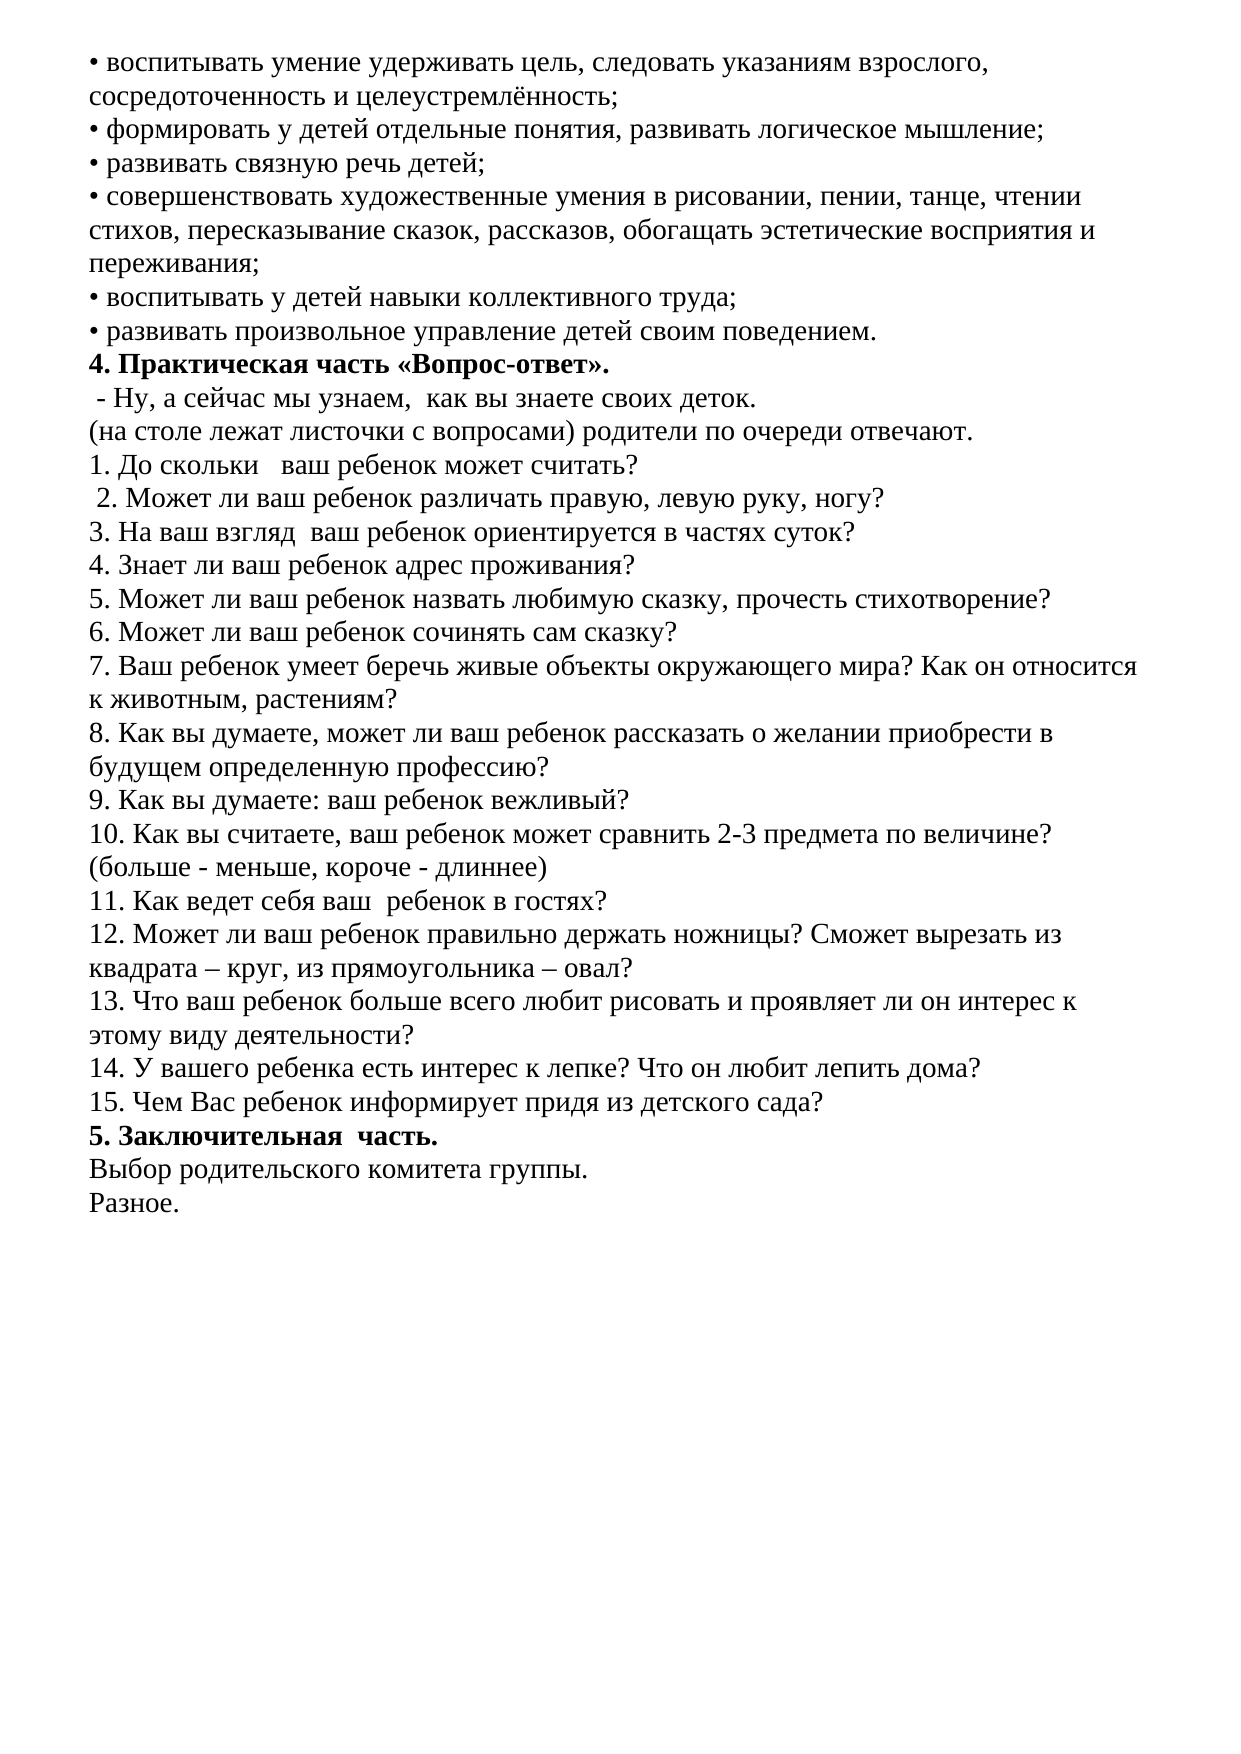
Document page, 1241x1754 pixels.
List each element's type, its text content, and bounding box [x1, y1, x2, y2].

text 9. Как вы думаете: ваш ребенок вежливый? [89, 782, 1152, 816]
text 4. Практическая часть «Вопрос-ответ». [89, 346, 1152, 380]
text 13. Что ваш ребенок больше всего любит рисовать и проявляет ли он интерес к этому виду деятельности? [89, 983, 1152, 1051]
text 12. Может ли ваш ребенок правильно держать ножницы? Сможет вырезать из квадрата – круг, из прямоугольника – овал? [89, 916, 1152, 983]
text (на столе лежат листочки с вопросами) родители по очереди отвечают. [89, 413, 1152, 447]
text • воспитывать умение удерживать цель, следовать указаниям взрослого, сосредоточенность и целеустремлённость; [89, 44, 1152, 111]
text 5. Заключительная часть. [89, 1118, 1152, 1151]
text 6. Может ли ваш ребенок сочинять сам сказку? [89, 614, 1152, 648]
text • воспитывать у детей навыки коллективного труда; [89, 279, 1152, 313]
text • совершенствовать художественные умения в рисовании, пении, танце, чтении стихов, пересказывание сказок, рассказов, обогащать эстетические восприятия и переживания; [89, 178, 1152, 279]
text 14. У вашего ребенка есть интерес к лепке? Что он любит лепить дома? 15. Чем Вас ребенок информирует придя из детского сада? [89, 1051, 1152, 1118]
text 8. Как вы думаете, может ли ваш ребенок рассказать о желании приобрести в будущем определенную профессию? [89, 715, 1152, 782]
text 2. Может ли ваш ребенок различать правую, левую руку, ногу? [89, 480, 1152, 514]
text • развивать произвольное управление детей своим поведением. [89, 313, 1152, 346]
text Выбор родительского комитета группы. [89, 1151, 1152, 1185]
text 5. Может ли ваш ребенок назвать любимую сказку, прочесть стихотворение? [89, 581, 1152, 614]
text 1. До скольки ваш ребенок может считать? [89, 447, 1152, 480]
text 3. На ваш взгляд ваш ребенок ориентируется в частях суток? [89, 514, 1152, 547]
text • развивать связную речь детей; [89, 145, 1152, 178]
text 11. Как ведет себя ваш ребенок в гостях? [89, 883, 1152, 916]
text 7. Ваш ребенок умеет беречь живые объекты окружающего мира? Как он относится к животным, растениям? [89, 648, 1152, 715]
text 4. Знает ли ваш ребенок адрес проживания? [89, 547, 1152, 581]
text - Ну, а сейчас мы узнаем, как вы знаете своих деток. [89, 380, 1152, 413]
text Разное. [89, 1185, 1152, 1218]
text 10. Как вы считаете, ваш ребенок может сравнить 2-3 предмета по величине? (больше - меньше, короче - длиннее) [89, 816, 1152, 883]
text • формировать у детей отдельные понятия, развивать логическое мышление; [89, 111, 1152, 145]
